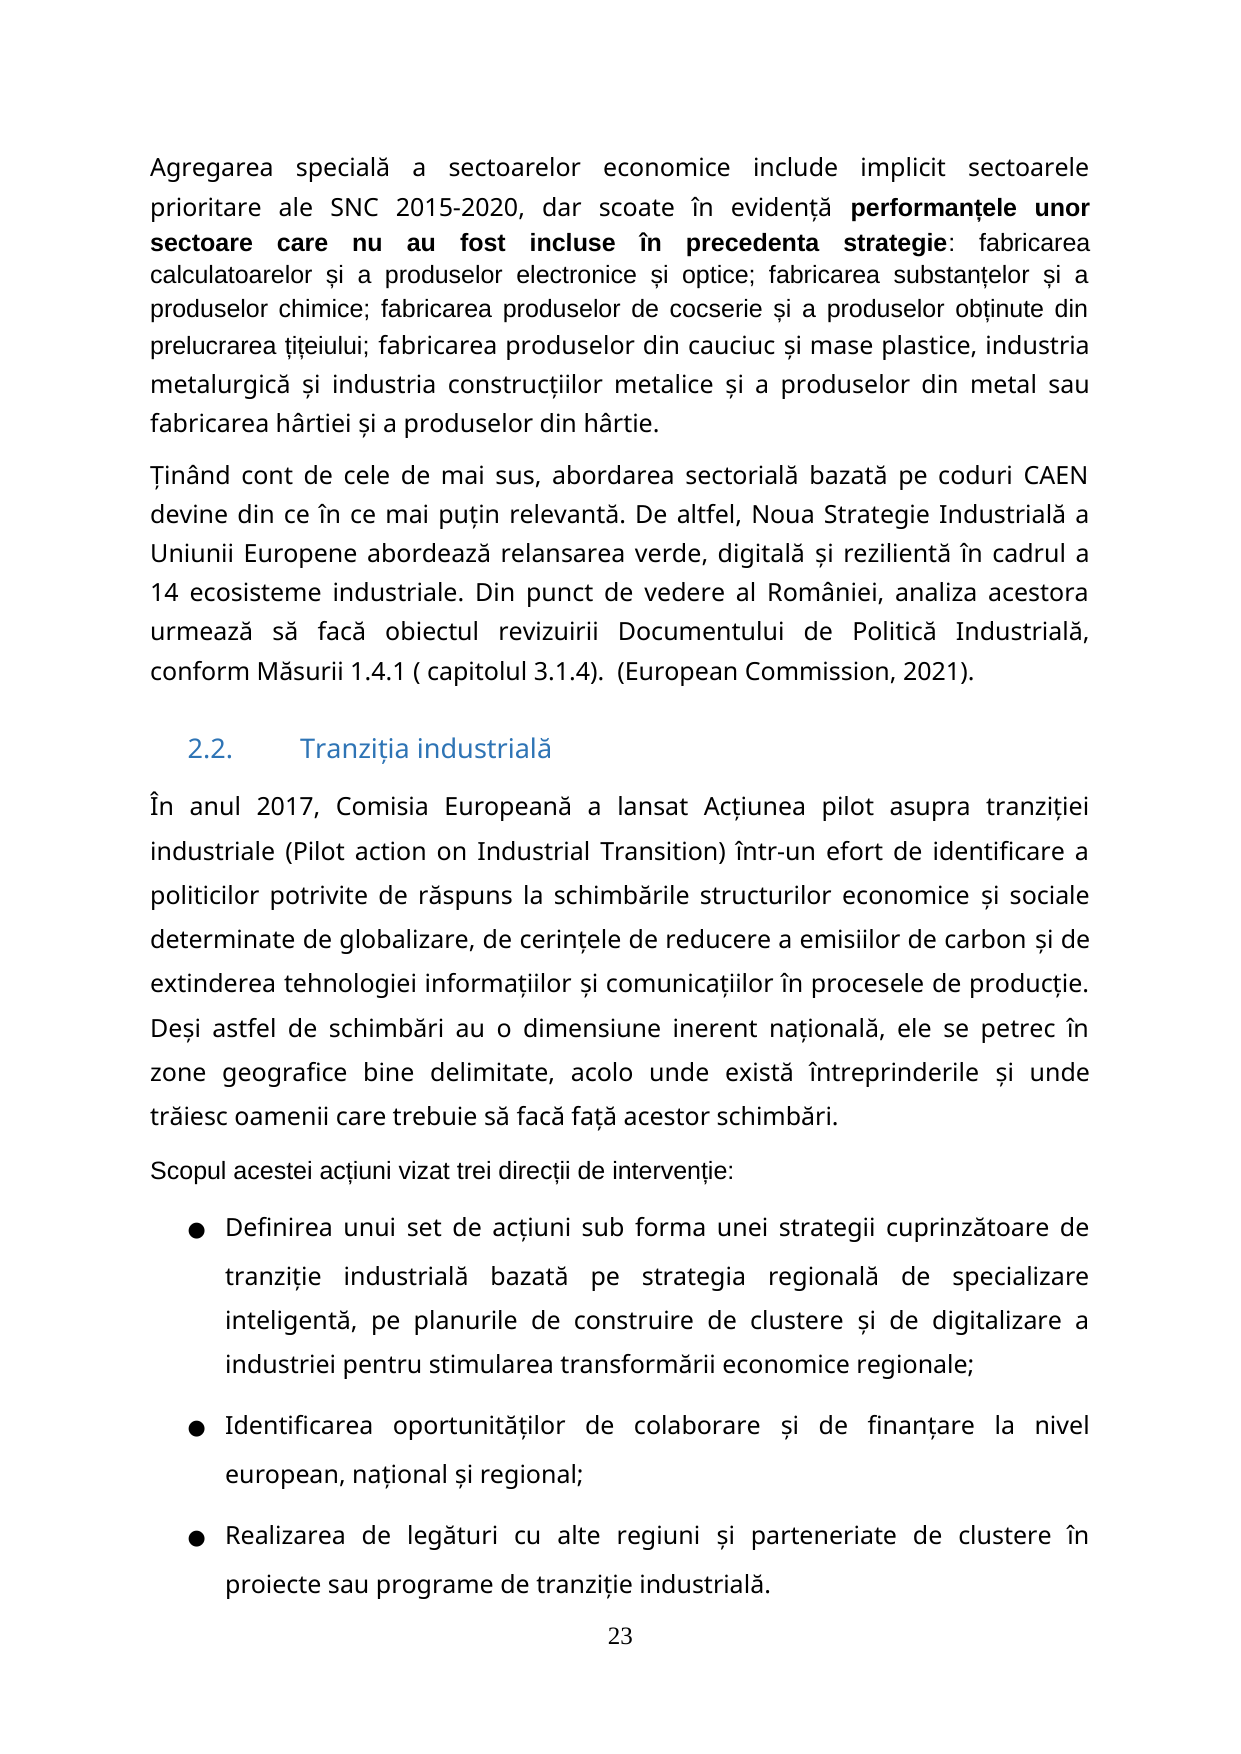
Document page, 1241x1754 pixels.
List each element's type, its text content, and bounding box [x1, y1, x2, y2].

list Identificarea oportunităților de colaborare și de finanțare la nivel european, național și regional; [187, 1404, 1090, 1491]
list Realizarea de legături cu alte regiuni și parteneriate de clustere în proiecte sau programe de tranziție industrială. [187, 1513, 1090, 1600]
list Definirea unui set de acțiuni sub forma unei strategii cuprinzătoare de tranziție industrială bazată pe strategia regională de specializare inteligentă, pe planurile de construire de clustere și de digitalizare a industriei pentru stimularea transformării economice regionale; [187, 1205, 1090, 1381]
text Agregarea specială a sectoarelor economice include implicit sectoarele prioritare ale SNC 2015-2020, dar scoate în evidență fabricarea produselor din cauciuc și mase plastice, industria metalurgică și industria construcțiilor metalice și a produselor din metal sau fabricarea hârtiei și a produselor din hârtie. [150, 150, 1090, 440]
text Ținând cont de cele de mai sus, abordarea sectorială bazată pe coduri CAEN devine din ce în ce mai puțin relevantă. De altfel, Noua Strategie Industrială a Uniunii Europene abordează relansarea verde, digitală și rezilientă în cadrul a 14 ecosisteme industriale. Din punct de vedere al României, analiza acestora urmează să facă obiectul revizuirii Documentului de Politică Industrială, conform Măsurii 1.4.1 ( capitolul 3.1.4). (European Commission, 2021). [150, 457, 1090, 687]
subtitle Tranziția industrială [187, 730, 1090, 767]
text În anul 2017, Comisia Europeană a lansat Acțiunea pilot asupra tranziției industriale (Pilot action on Industrial Transition) într-un efort de identificare a politicilor potrivite de răspuns la schimbările structurilor economice și sociale determinate de globalizare, de cerințele de reducere a emisiilor de carbon și de extinderea tehnologiei informațiilor și comunicațiilor în procesele de producție. Deși astfel de schimbări au o dimensiune inerent națională, ele se petrec în zone geografice bine delimitate, acolo unde există întreprinderile și unde trăiesc oamenii care trebuie să facă față acestor schimbări. [150, 789, 1090, 1133]
